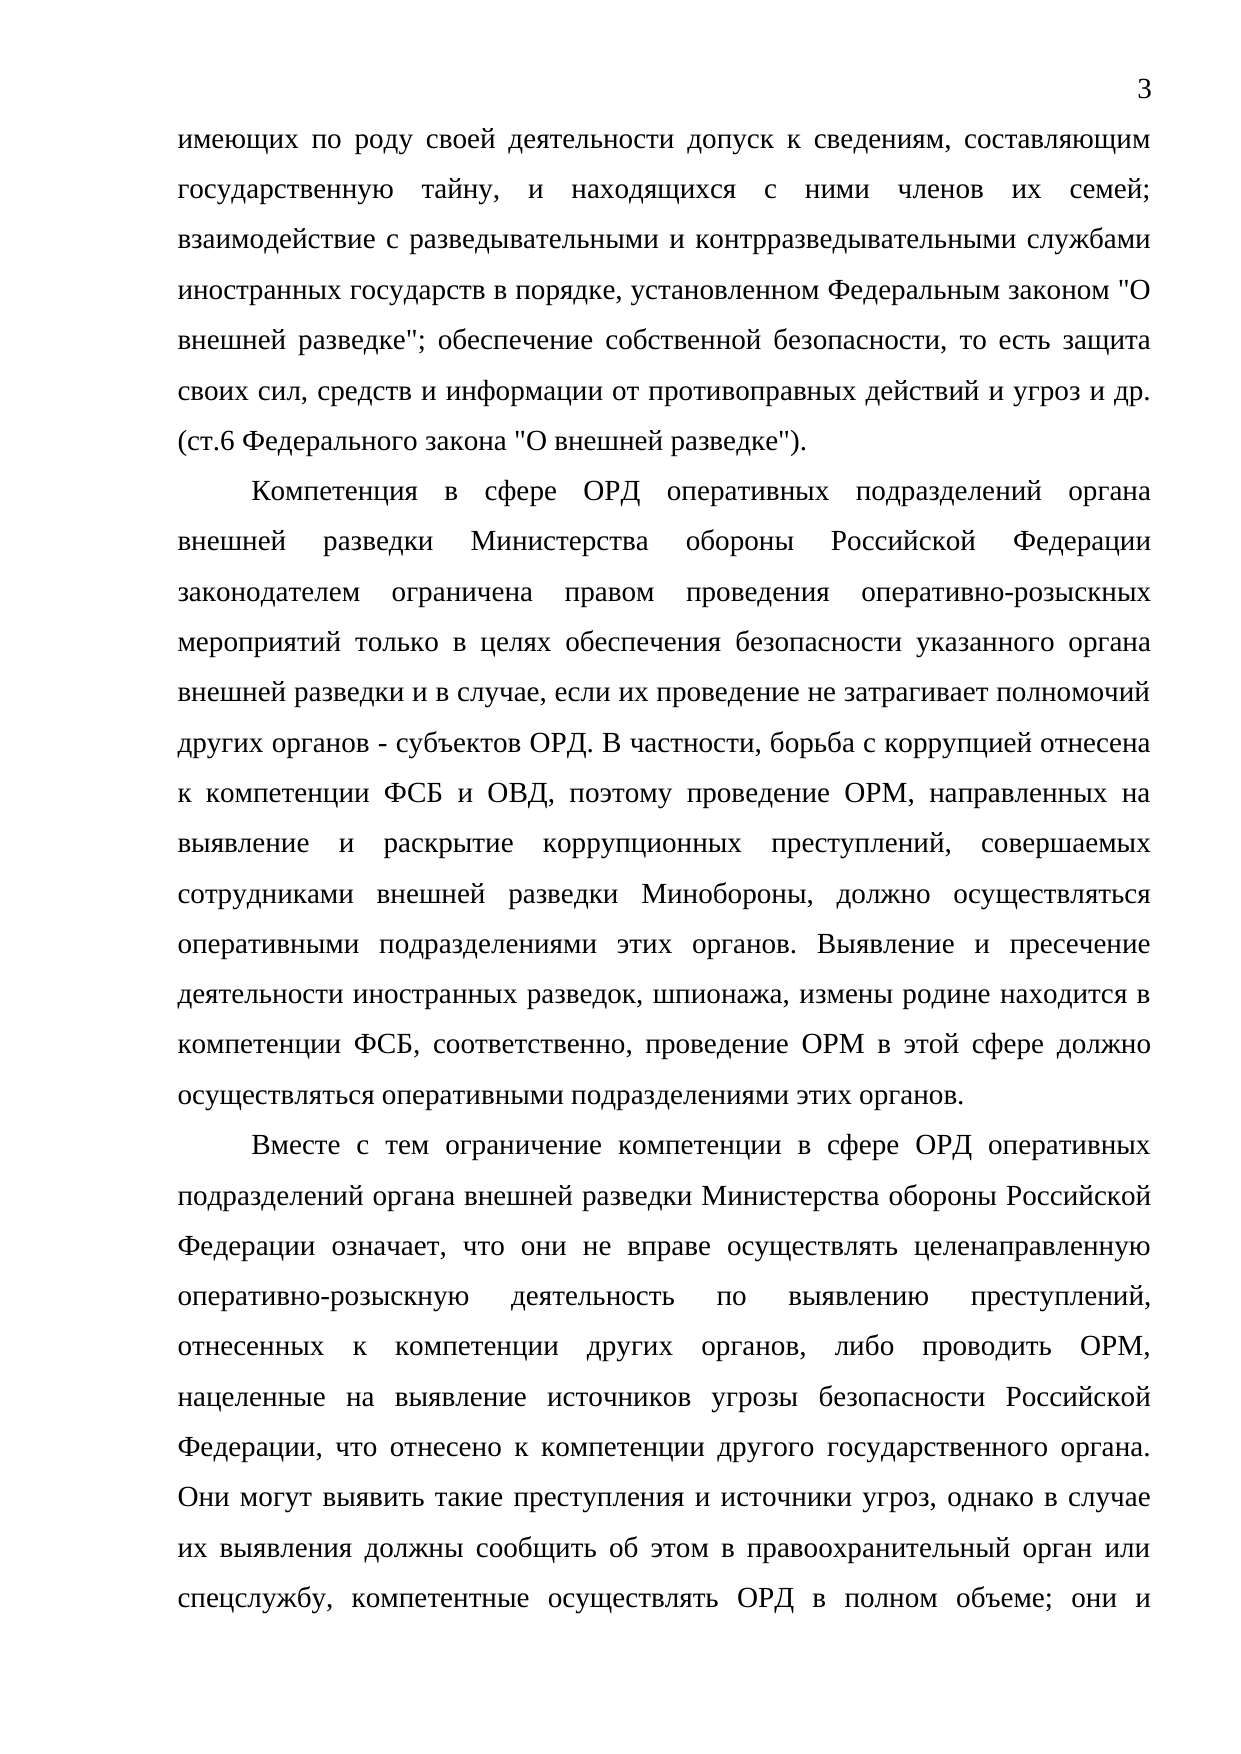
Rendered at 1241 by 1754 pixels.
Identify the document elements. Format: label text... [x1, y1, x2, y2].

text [177, 121, 1152, 456]
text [177, 1127, 1152, 1614]
text Компетенция в сфере ОРД оперативных подразделений органа внешней разведки Министерства обороны Российской Федерации законодателем ограничена правом проведения оперативно-розыскных мероприятий только в целях обеспечения безопасности указанного органа внешней разведки и в случае, если их проведение не затрагивает полномочий других органов - субъектов ОРД. В частности, борьба с коррупцией отнесена к компетенции ФСБ и ОВД, поэтому проведение ОРМ, направленных на выявление и раскрытие коррупционных преступлений, совершаемых сотрудниками внешней разведки Минобороны, должно осуществляться оперативными подразделениями этих органов. Выявление и пресечение деятельности иностранных разведок, шпионажа, измены родине находится в компетенции ФСБ, соответственно, проведение ОРМ в этой сфере должно осуществляться оперативными подразделениями этих органов. [177, 473, 1152, 1111]
